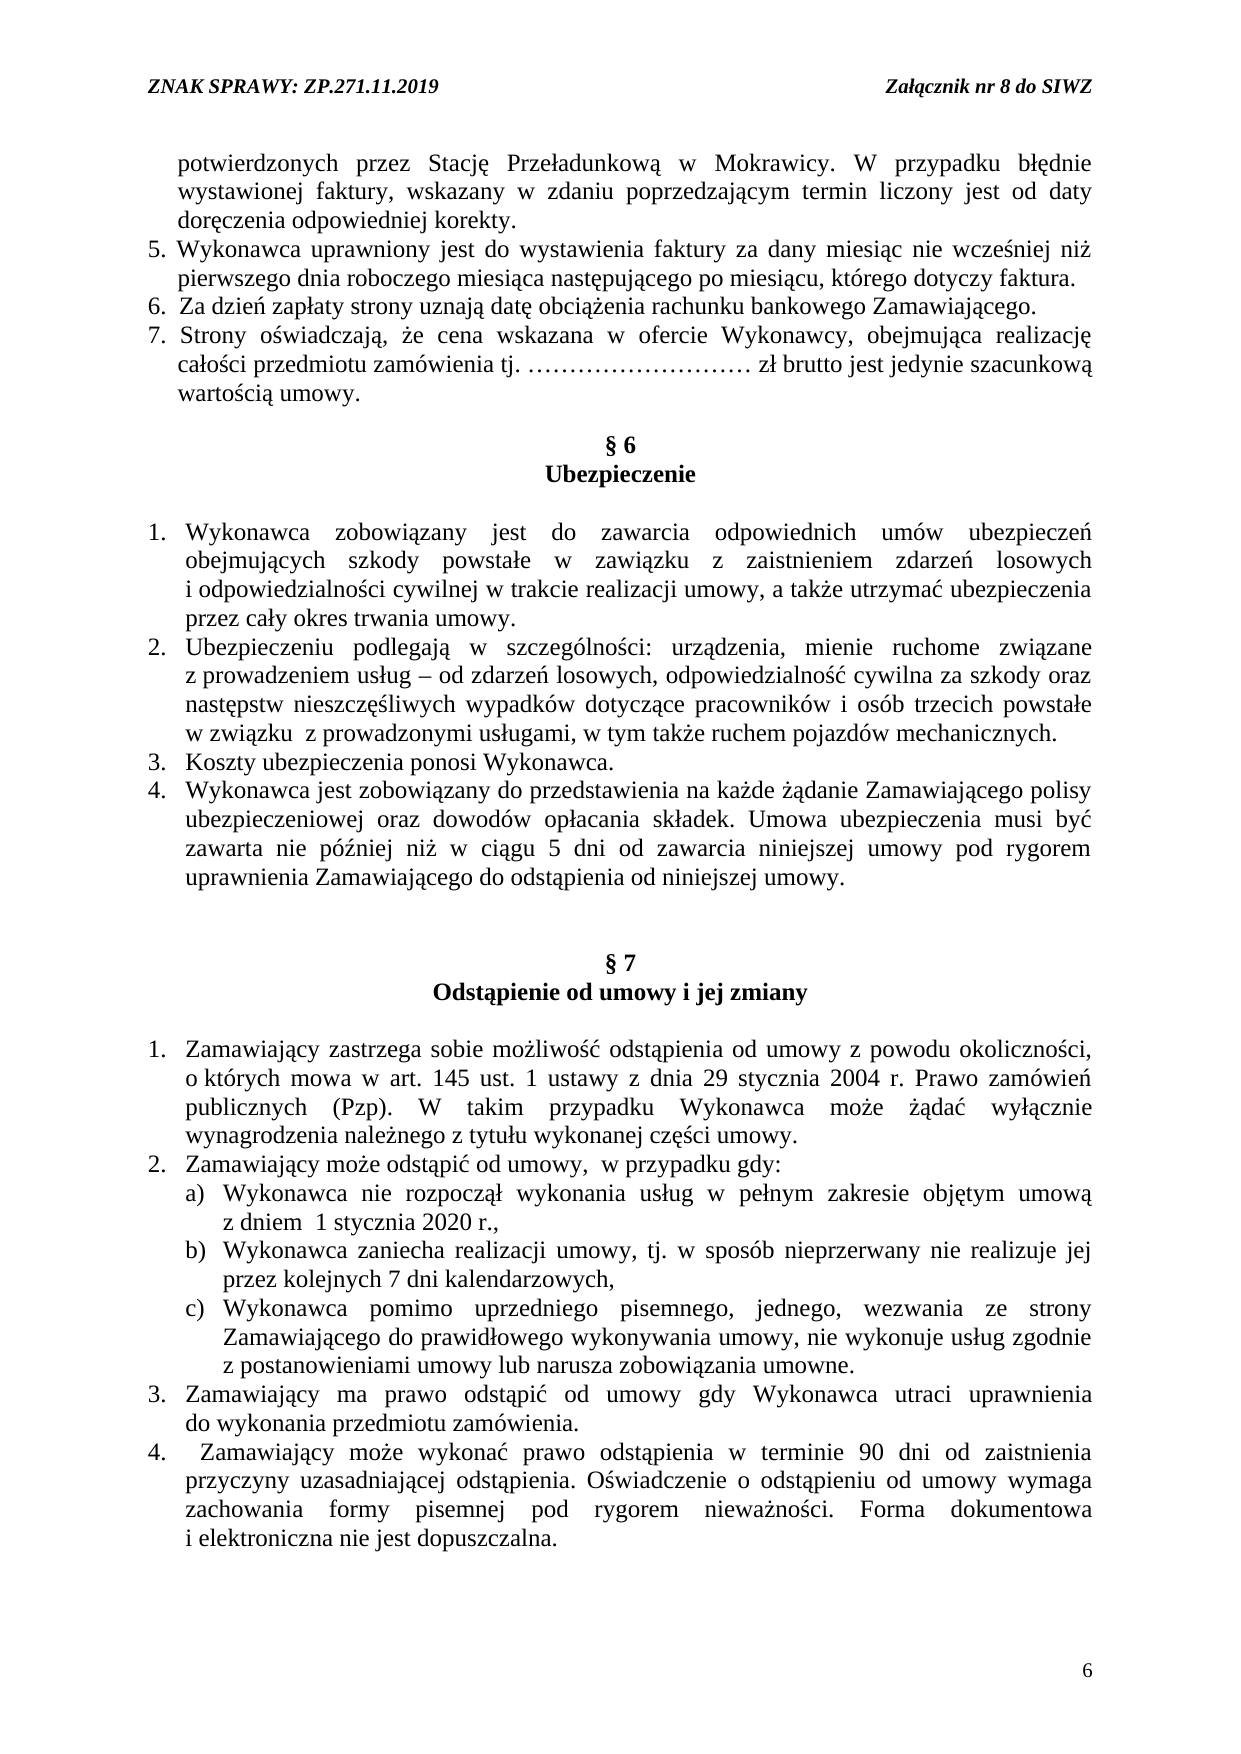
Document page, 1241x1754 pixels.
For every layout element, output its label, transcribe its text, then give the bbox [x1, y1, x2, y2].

list Wykonawca pomimo uprzedniego pisemnego, jednego, wezwania ze strony Zamawiającego do prawidłowego wykonywania umowy, nie wykonuje usług zgodnie z postanowieniami umowy lub narusza zobowiązania umowne. [185, 1293, 1093, 1379]
list Zamawiający zastrzega sobie możliwość odstąpienia od umowy z powodu okoliczności, o których mowa w art. 145 ust. 1 ustawy z dnia 29 stycznia 2004 r. Prawo zamówień publicznych (Pzp). W takim przypadku Wykonawca może żądać wyłącznie wynagrodzenia należnego z tytułu wykonanej części umowy. [148, 1034, 1093, 1149]
list Wykonawca nie rozpoczął wykonania usług w pełnym zakresie objętym umową z dniem 1 stycznia 2020 r., [185, 1178, 1093, 1235]
list Koszty ubezpieczenia ponosi Wykonawca. [148, 747, 1093, 775]
text 7. Strony oświadczają, że cena wskazana w ofercie Wykonawcy, obejmująca realizację całości przedmiotu zamówienia tj. ……………………… zł brutto jest jedynie szacunkową wartością umowy. [148, 320, 1093, 406]
text 5. Wykonawca uprawniony jest do wystawienia faktury za dany miesiąc nie wcześniej niż pierwszego dnia roboczego miesiąca następującego po miesiącu, którego dotyczy faktura. [148, 234, 1093, 291]
list Zamawiający może odstąpić od umowy, w przypadku gdy: [148, 1149, 1093, 1178]
list Wykonawca zaniecha realizacji umowy, tj. w sposób nieprzerwany nie realizuje jej przez kolejnych 7 dni kalendarzowych, [185, 1235, 1093, 1293]
text § 6 [148, 430, 1093, 459]
text 6. Za dzień zapłaty strony uznają datę obciążenia rachunku bankowego Zamawiającego. [148, 291, 1093, 320]
text Ubezpieczenie [148, 459, 1093, 488]
list Zamawiający ma prawo odstąpić od umowy gdy Wykonawca utraci uprawnienia do wykonania przedmiotu zamówienia. [148, 1379, 1093, 1437]
list Wykonawca zobowiązany jest do zawarcia odpowiednich umów ubezpieczeń obejmujących szkody powstałe w zawiązku z zaistnieniem zdarzeń losowych i odpowiedzialności cywilnej w trakcie realizacji umowy, a także utrzymać ubezpieczenia przez cały okres trwania umowy. [148, 517, 1093, 632]
text Odstąpienie od umowy i jej zmiany [148, 977, 1093, 1005]
list Wykonawca jest zobowiązany do przedstawienia na każde żądanie Zamawiającego polisy ubezpieczeniowej oraz dowodów opłacania składek. Umowa ubezpieczenia musi być zawarta nie później niż w ciągu 5 dni od zawarcia niniejszej umowy pod rygorem uprawnienia Zamawiającego do odstąpienia od niniejszej umowy. [148, 775, 1093, 890]
text § 7 [148, 948, 1093, 977]
list Ubezpieczeniu podlegają w szczególności: urządzenia, mienie ruchome związane z prowadzeniem usług – od zdarzeń losowych, odpowiedzialność cywilna za szkody oraz następstw nieszczęśliwych wypadków dotyczące pracowników i osób trzecich powstałe w związku z prowadzonymi usługami, w tym także ruchem pojazdów mechanicznych. [148, 632, 1093, 747]
list Zamawiający może wykonać prawo odstąpienia w terminie 90 dni od zaistnienia przyczyny uzasadniającej odstąpienia. Oświadczenie o odstąpieniu od umowy wymaga zachowania formy pisemnej pod rygorem nieważności. Forma dokumentowa i elektroniczna nie jest dopuszczalna. [148, 1437, 1093, 1552]
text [148, 148, 1093, 234]
